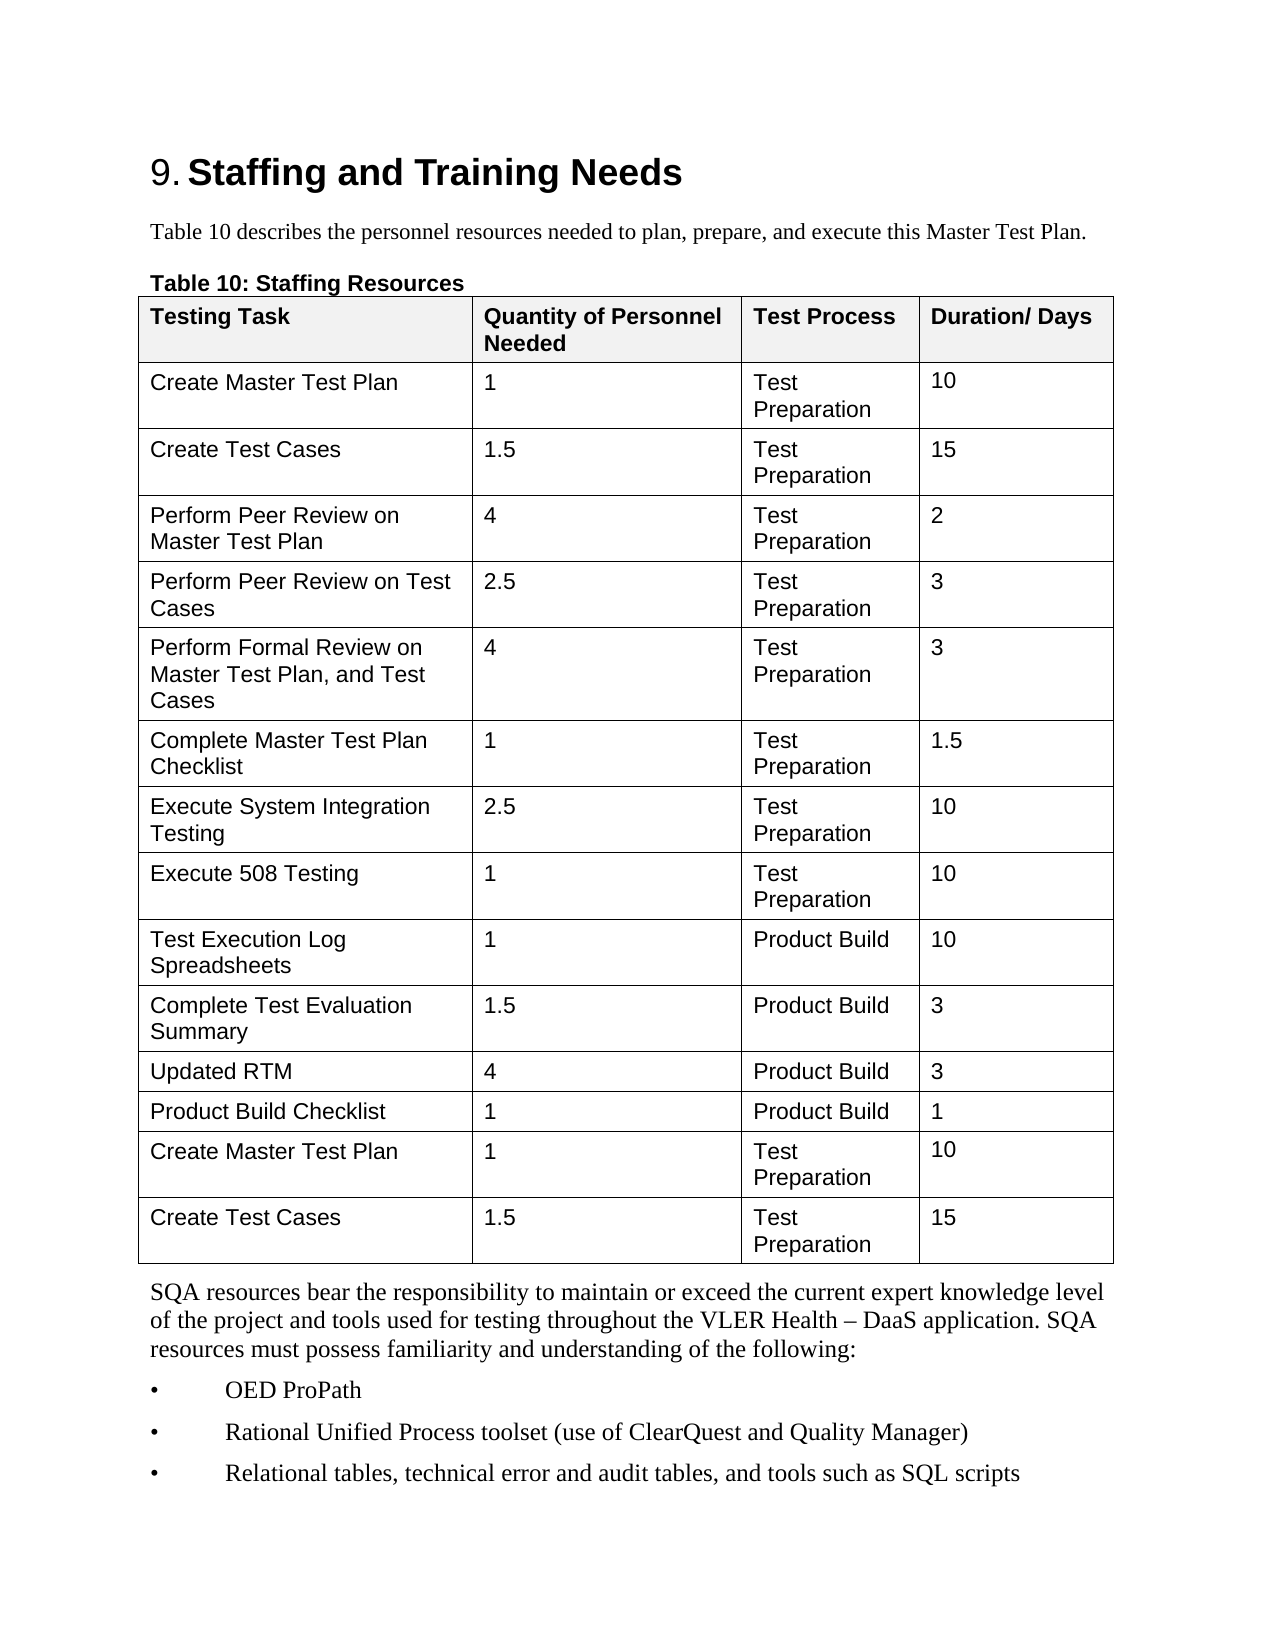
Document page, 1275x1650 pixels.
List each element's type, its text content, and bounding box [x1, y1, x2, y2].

table_cell Product Build Checklist [139, 1092, 472, 1131]
table_cell Test Preparation [742, 496, 919, 561]
table_cell Create Master Test Plan [139, 1132, 472, 1197]
table_cell Create Master Test Plan [139, 363, 472, 428]
table_cell 1.5 [473, 429, 741, 494]
table_cell 10 [920, 920, 1113, 985]
table_header Quantity of Personnel Needed [473, 297, 741, 362]
table_cell Complete Master Test Plan Checklist [139, 721, 472, 786]
text Table 10: Staffing Resources [150, 269, 1125, 296]
table_cell Perform Peer Review on Test Cases [139, 562, 472, 627]
table_cell 4 [473, 496, 741, 561]
table_cell Product Build [742, 986, 919, 1051]
table_cell Complete Test Evaluation Summary [139, 986, 472, 1051]
table_cell 4 [473, 628, 741, 720]
table_cell Create Test Cases [139, 429, 472, 494]
text • Relational tables, technical error and audit tables, and tools such as SQL scripts [150, 1458, 1125, 1487]
table_cell 3 [920, 562, 1113, 627]
text • OED ProPath [150, 1376, 1125, 1404]
table_header Duration/ Days [920, 297, 1113, 362]
table_cell 10 [920, 1132, 1113, 1197]
table_cell 3 [920, 986, 1113, 1051]
text Table 10 describes the personnel resources needed to plan, prepare, and execute this Master Test Plan. [150, 218, 1125, 244]
table_cell 1 [473, 1092, 741, 1131]
table_cell Product Build [742, 1092, 919, 1131]
table_cell 1.5 [473, 1198, 741, 1263]
table_cell Perform Peer Review on Master Test Plan [139, 496, 472, 561]
table_cell 2.5 [473, 787, 741, 852]
table_cell 3 [920, 628, 1113, 720]
table_cell 2.5 [473, 562, 741, 627]
subtitle Staffing and Training Needs [150, 150, 1125, 193]
table_cell Execute System Integration Testing [139, 787, 472, 852]
table_cell Test Preparation [742, 562, 919, 627]
table_cell 1.5 [473, 986, 741, 1051]
table_cell Updated RTM [139, 1052, 472, 1091]
table_cell Test Preparation [742, 787, 919, 852]
table_header Testing Task [139, 297, 472, 362]
table_cell 1.5 [920, 721, 1113, 786]
table_cell 2 [920, 496, 1113, 561]
table_cell 4 [473, 1052, 741, 1091]
table_cell Create Test Cases [139, 1198, 472, 1263]
table_cell Test Preparation [742, 1198, 919, 1263]
table_cell Product Build [742, 920, 919, 985]
table_cell 15 [920, 429, 1113, 494]
table_cell Perform Formal Review on Master Test Plan, and Test Cases [139, 628, 472, 720]
table_cell 1 [473, 363, 741, 428]
table_header Test Process [742, 297, 919, 362]
table_cell Test Preparation [742, 1132, 919, 1197]
table_cell Test Preparation [742, 853, 919, 918]
table_cell Test Preparation [742, 628, 919, 720]
table_cell 1 [473, 721, 741, 786]
table_cell 15 [920, 1198, 1113, 1263]
table_cell 1 [920, 1092, 1113, 1131]
table_cell 1 [473, 853, 741, 918]
table_cell Test Execution Log Spreadsheets [139, 920, 472, 985]
table_cell Execute 508 Testing [139, 853, 472, 918]
table_cell 10 [920, 853, 1113, 918]
table_cell 1 [473, 920, 741, 985]
table_cell Test Preparation [742, 429, 919, 494]
table_cell 10 [920, 363, 1113, 428]
text SQA resources bear the responsibility to maintain or exceed the current expert knowledge level of the project and tools used for testing throughout the VLER Health – DaaS application. SQA resources must possess familiarity and understanding of the following: [150, 1277, 1125, 1363]
table_cell 10 [920, 787, 1113, 852]
text • Rational Unified Process toolset (use of ClearQuest and Quality Manager) [150, 1417, 1125, 1446]
table_cell Product Build [742, 1052, 919, 1091]
table_cell Test Preparation [742, 363, 919, 428]
table_cell Test Preparation [742, 721, 919, 786]
table_cell 3 [920, 1052, 1113, 1091]
table_cell 1 [473, 1132, 741, 1197]
